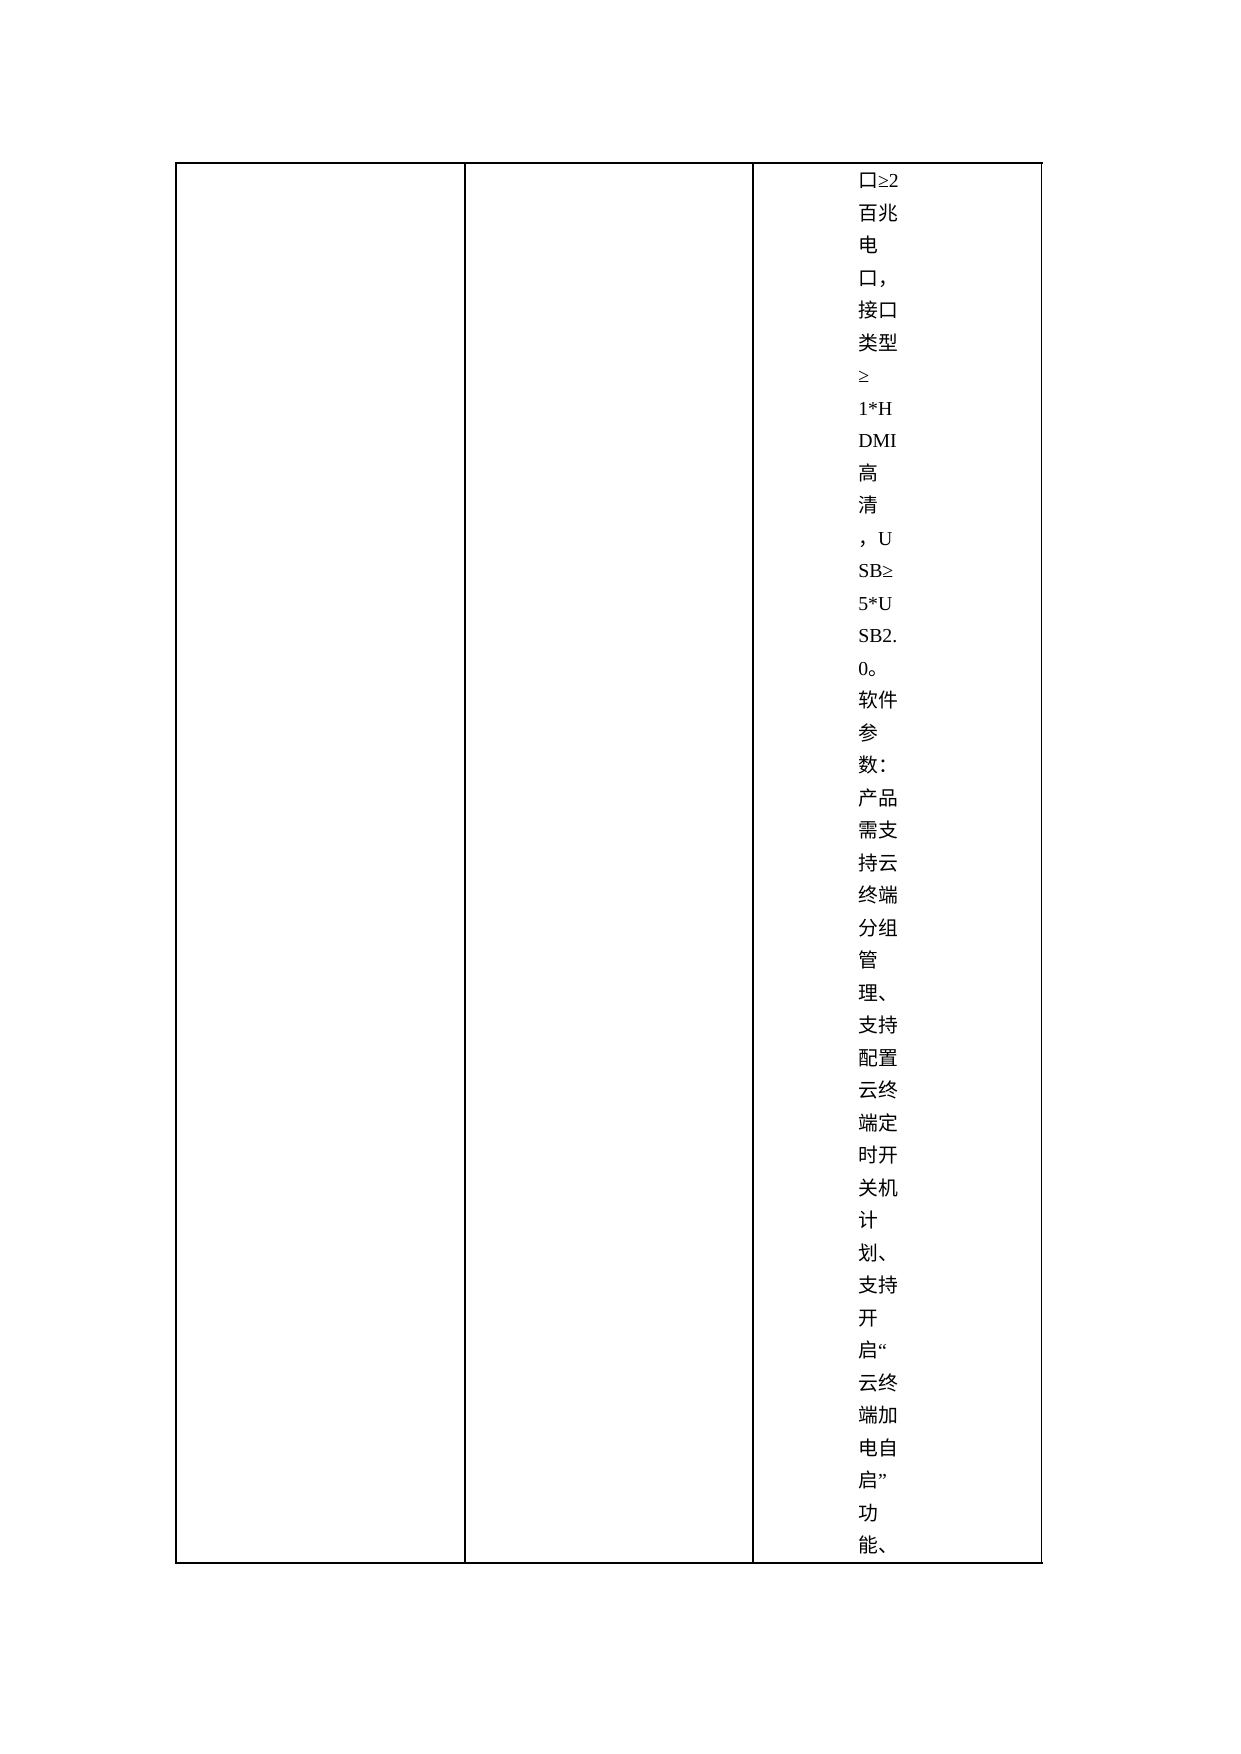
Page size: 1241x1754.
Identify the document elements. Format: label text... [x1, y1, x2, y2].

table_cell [754, 164, 1041, 1562]
table_cell [177, 164, 464, 1562]
table_cell 1 [466, 164, 752, 1562]
